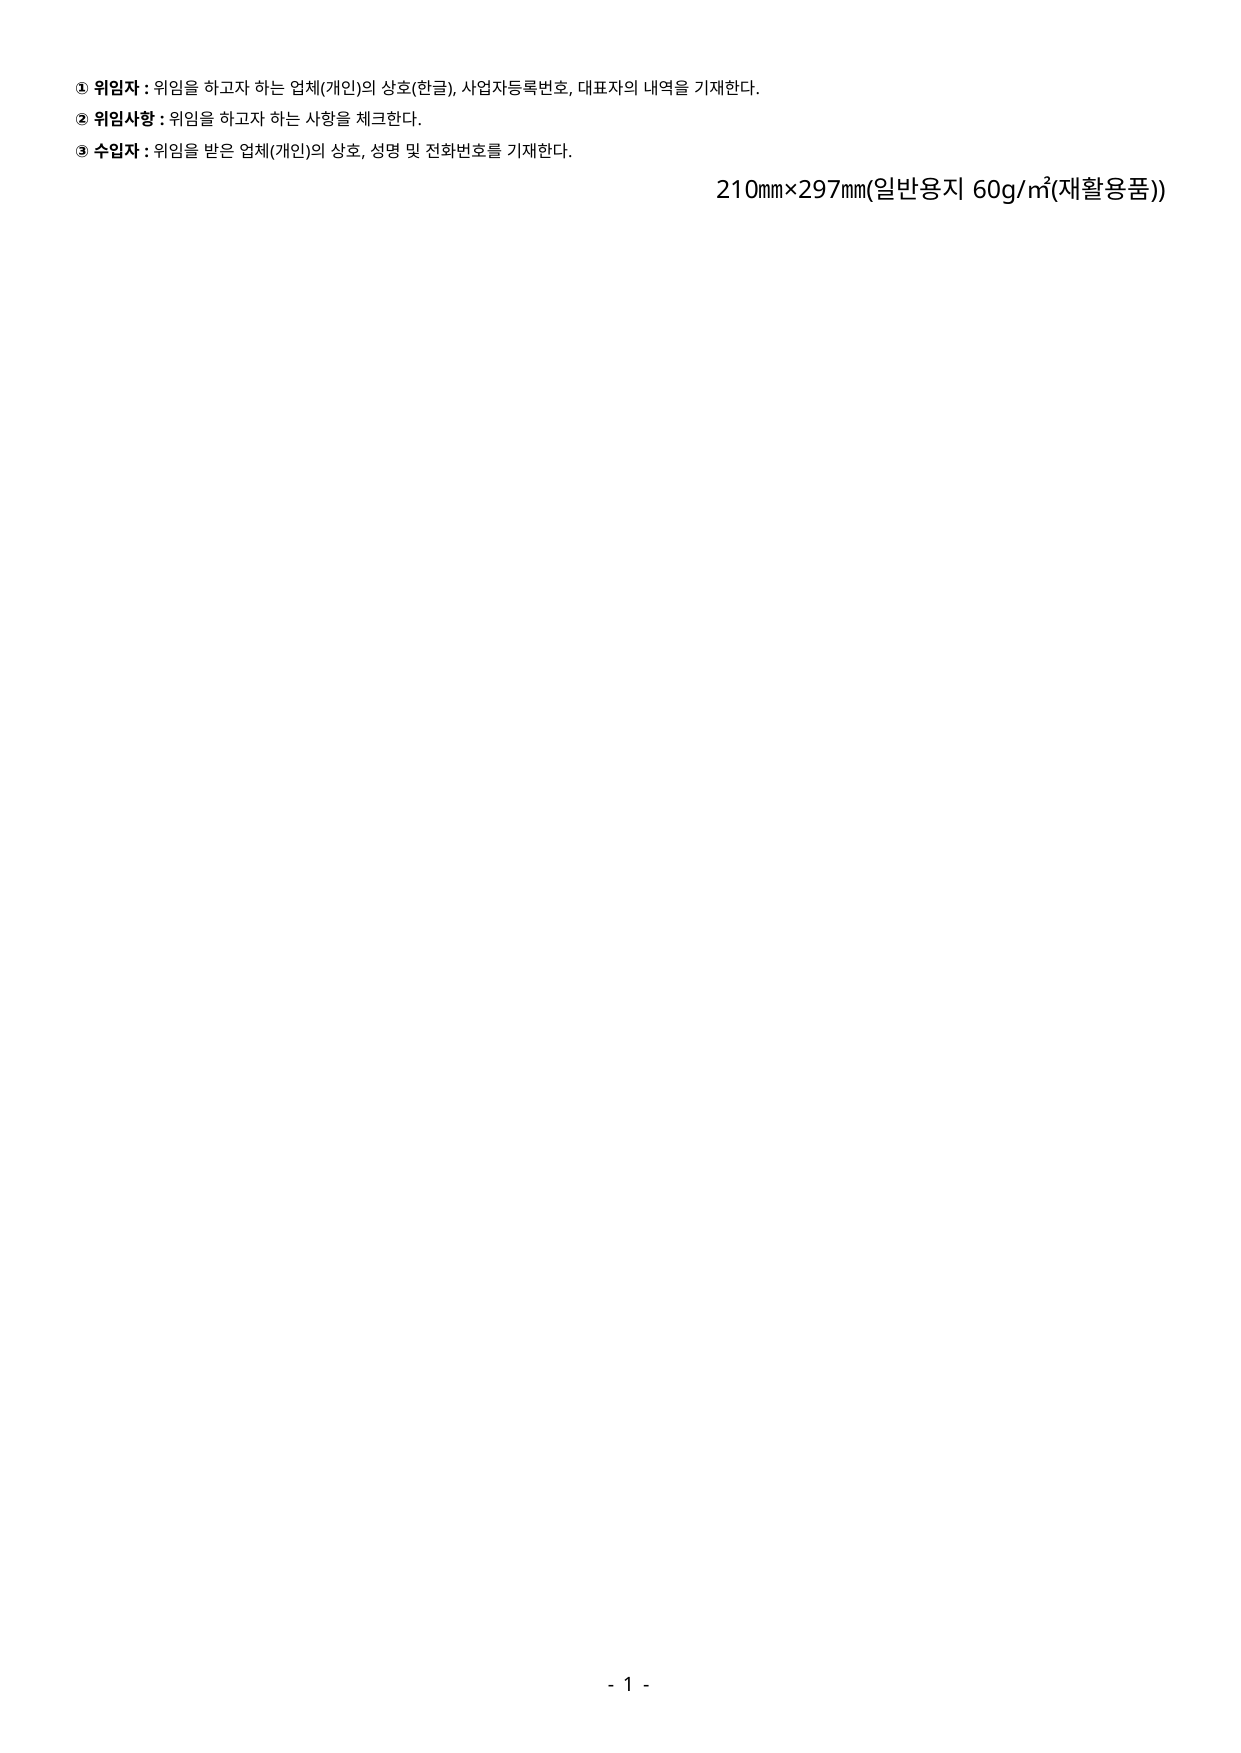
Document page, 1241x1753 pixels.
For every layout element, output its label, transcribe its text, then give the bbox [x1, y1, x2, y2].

text ③ 수입자 : 위임을 받은 업체(개인)의 상호, 성명 및 전화번호를 기재한다. [75, 138, 1165, 162]
text 210㎜×297㎜(일반용지 60g/㎡(재활용품)) [75, 169, 1165, 206]
text ① 위임자 : 위임을 하고자 하는 업체(개인)의 상호(한글), 사업자등록번호, 대표자의 내역을 기재한다. [75, 75, 1165, 99]
text ② 위임사항 : 위임을 하고자 하는 사항을 체크한다. [75, 106, 1165, 131]
